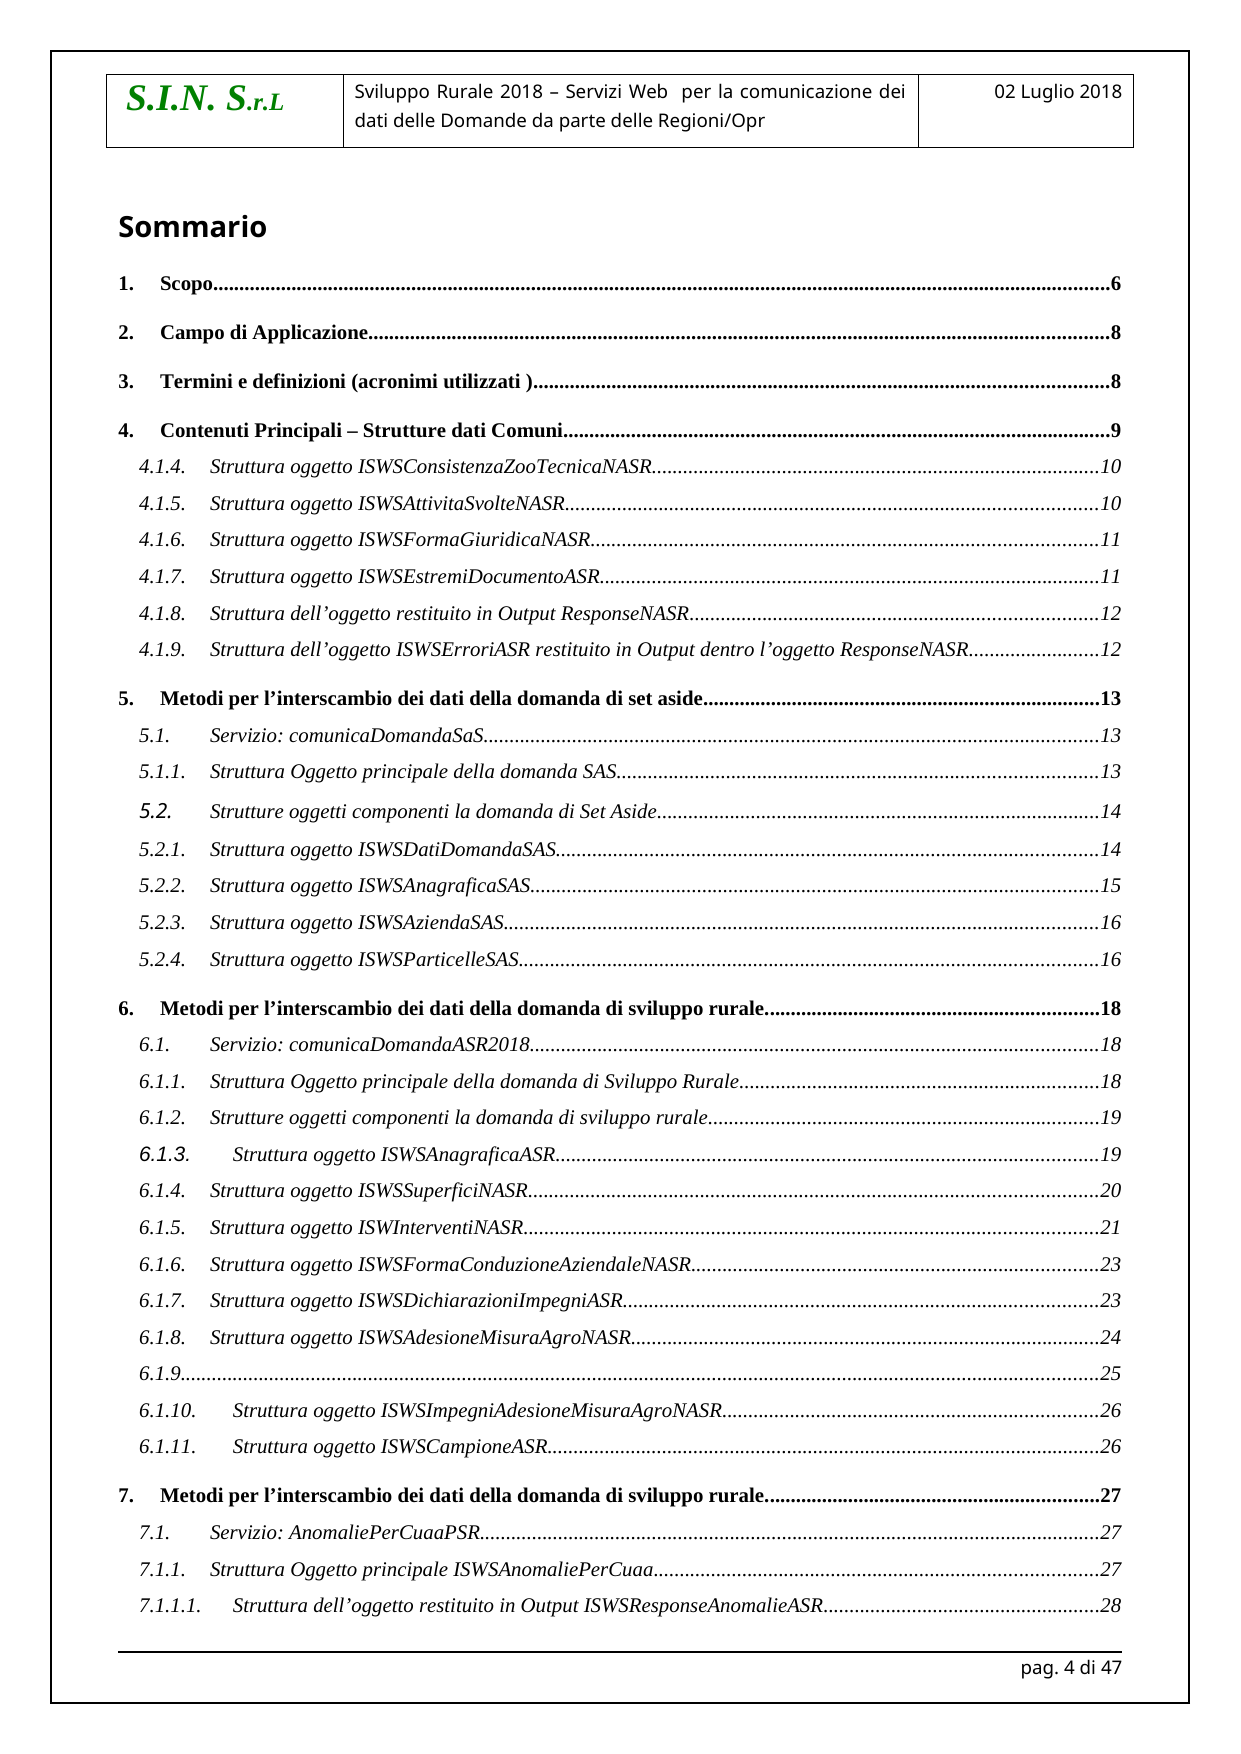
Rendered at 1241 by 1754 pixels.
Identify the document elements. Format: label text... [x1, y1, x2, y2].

text 5.2.2. Struttura oggetto ISWSAnagraficaSAS 15 [139, 873, 1122, 897]
text 4. Contenuti Principali – Strutture dati Comuni 9 [118, 418, 1122, 442]
text 6.1.11. Struttura oggetto ISWSCampioneASR 26 [139, 1434, 1122, 1458]
text 7.1.1.1. Struttura dell’oggetto restituito in Output ISWSResponseAnomalieASR 28 [139, 1593, 1122, 1617]
text 4.1.4. Struttura oggetto ISWSConsistenzaZooTecnicaNASR 10 [139, 454, 1122, 478]
text 5.2.4. Struttura oggetto ISWSParticelleSAS 16 [139, 946, 1122, 971]
text 6.1.3. Struttura oggetto ISWSAnagraficaASR 19 [139, 1142, 1122, 1166]
text 6.1. Servizio: comunicaDomandaASR2018 18 [139, 1032, 1122, 1056]
text 6.1.2. Strutture oggetti componenti la domanda di sviluppo rurale 19 [139, 1105, 1122, 1129]
text 7. Metodi per l’interscambio dei dati della domanda di sviluppo rurale. 27 [118, 1483, 1122, 1507]
text 2. Campo di Applicazione 8 [118, 319, 1122, 344]
text 6.1.8. Struttura oggetto ISWSAdesioneMisuraAgroNASR 24 [139, 1325, 1122, 1349]
text 4.1.9. Struttura dell’oggetto ISWSErroriASR restituito in Output dentro l’oggetto ResponseNASR 12 [139, 637, 1122, 661]
text 6.1.5. Struttura oggetto ISWInterventiNASR 21 [139, 1215, 1122, 1239]
text 6.1.1. Struttura Oggetto principale della domanda di Sviluppo Rurale 18 [139, 1069, 1122, 1093]
text 5. Metodi per l’interscambio dei dati della domanda di set aside 13 [118, 686, 1122, 710]
text 4.1.8. Struttura dell’oggetto restituito in Output ResponseNASR 12 [139, 601, 1122, 624]
text 5.1.1. Struttura Oggetto principale della domanda SAS 13 [139, 759, 1122, 783]
text 6.1.10. Struttura oggetto ISWSImpegniAdesioneMisuraAgroNASR 26 [139, 1398, 1122, 1422]
text 4.1.6. Struttura oggetto ISWSFormaGiuridicaNASR 11 [139, 527, 1122, 551]
text 5.2.3. Struttura oggetto ISWSAziendaSAS 16 [139, 910, 1122, 934]
text 5.1. Servizio: comunicaDomandaSaS 13 [139, 723, 1122, 747]
text 6.1.6. Struttura oggetto ISWSFormaConduzioneAziendaleNASR 23 [139, 1252, 1122, 1276]
text 5.2.1. Struttura oggetto ISWSDatiDomandaSAS 14 [139, 837, 1122, 861]
text 6.1.4. Struttura oggetto ISWSSuperficiNASR 20 [139, 1178, 1122, 1202]
text 5.2. Strutture oggetti componenti la domanda di Set Aside 14 [139, 796, 1122, 824]
text 3. Termini e definizioni (acronimi utilizzati ) 8 [118, 369, 1122, 393]
text Sommario [118, 206, 1122, 246]
text 4.1.7. Struttura oggetto ISWSEstremiDocumentoASR 11 [139, 564, 1122, 588]
text 7.1. Servizio: AnomaliePerCuaaPSR 27 [139, 1520, 1122, 1544]
text 6.1.9. 25 [139, 1361, 1122, 1385]
text 4.1.5. Struttura oggetto ISWSAttivitaSvolteNASR 10 [139, 491, 1122, 515]
text 6.1.7. Struttura oggetto ISWSDichiarazioniImpegniASR 23 [139, 1288, 1122, 1312]
text 6. Metodi per l’interscambio dei dati della domanda di sviluppo rurale. 18 [118, 996, 1122, 1019]
text 1. Scopo 6 [118, 271, 1122, 294]
text 7.1.1. Struttura Oggetto principale ISWSAnomaliePerCuaa 27 [139, 1557, 1122, 1581]
